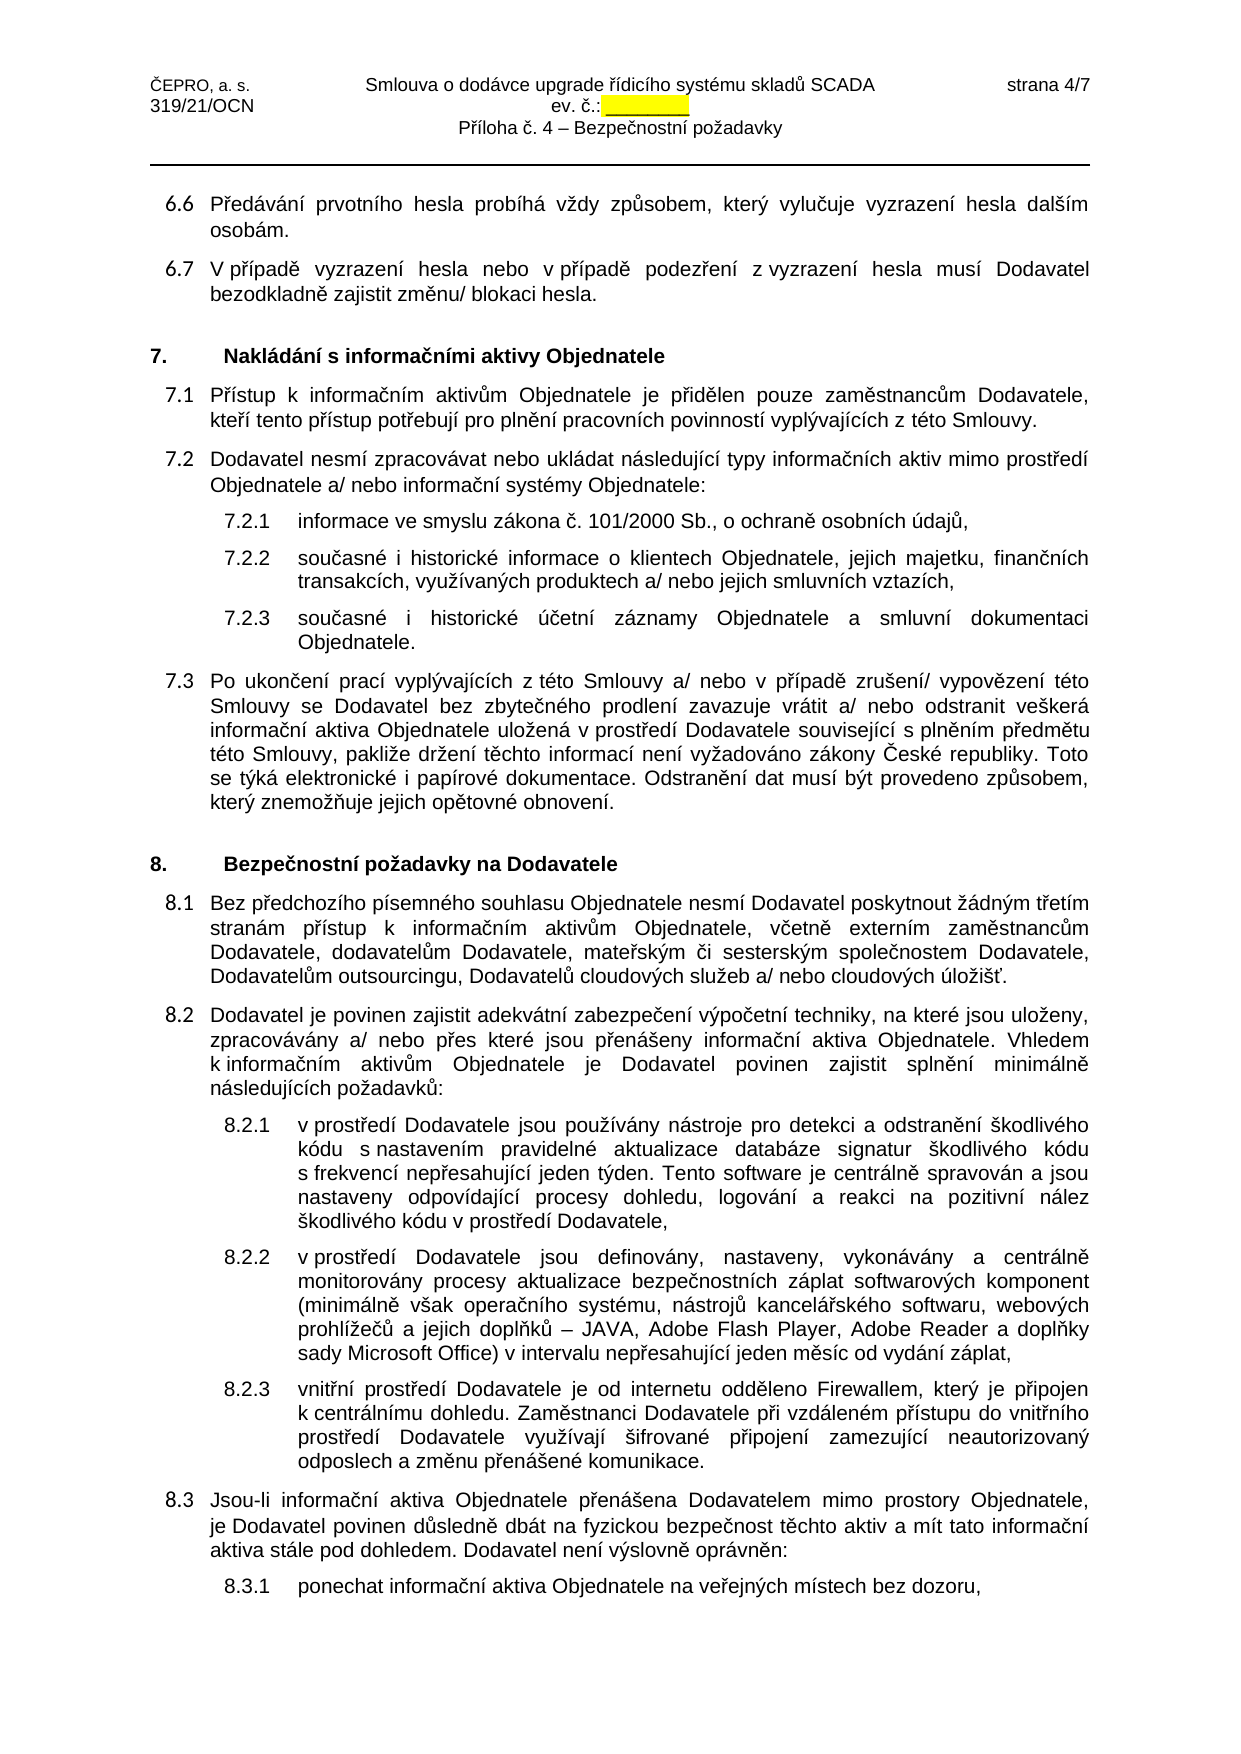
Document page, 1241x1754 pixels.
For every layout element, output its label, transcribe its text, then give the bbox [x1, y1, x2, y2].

subtitle Bezpečnostní požadavky na Dodavatele [150, 851, 1090, 875]
list současné i historické informace o klientech Objednatele, jejich majetku, finančních transakcích, využívaných produktech a/ nebo jejich smluvních vztazích, [224, 545, 1090, 593]
list V případě vyzrazení hesla nebo v případě podezření z vyzrazení hesla musí Dodavatel bezodkladně zajistit změnu/ blokaci hesla. [165, 254, 1090, 306]
list Po ukončení prací vyplývajících z této Smlouvy a/ nebo v případě zrušení/ vypovězení této Smlouvy se Dodavatel bez zbytečného prodlení zavazuje vrátit a/ nebo odstranit veškerá informační aktiva Objednatele uložená v prostředí Dodavatele související s plněním předmětu této Smlouvy, pakliže držení těchto informací není vyžadováno zákony České republiky. Toto se týká elektronické i papírové dokumentace. Odstranění dat musí být provedeno způsobem, který znemožňuje jejich opětovné obnovení. [165, 666, 1090, 814]
list vnitřní prostředí Dodavatele je od internetu odděleno Firewallem, který je připojen k centrálnímu dohledu. Zaměstnanci Dodavatele při vzdáleném přístupu do vnitřního prostředí Dodavatele využívají šifrované připojení zamezující neautorizovaný odposlech a změnu přenášené komunikace. [224, 1377, 1090, 1473]
list současné i historické účetní záznamy Objednatele a smluvní dokumentaci Objednatele. [224, 606, 1090, 654]
list v prostředí Dodavatele jsou definovány, nastaveny, vykonávány a centrálně monitorovány procesy aktualizace bezpečnostních záplat softwarových komponent (minimálně však operačního systému, nástrojů kancelářského softwaru, webových prohlížečů a jejich doplňků – JAVA, Adobe Flash Player, Adobe Reader a doplňky sady Microsoft Office) v intervalu nepřesahující jeden měsíc od vydání záplat, [224, 1245, 1090, 1365]
list Přístup k informačním aktivům Objednatele je přidělen pouze zaměstnancům Dodavatele, kteří tento přístup potřebují pro plnění pracovních povinností vyplývajících z této Smlouvy. [165, 380, 1090, 432]
list Předávání prvotního hesla probíhá vždy způsobem, který vylučuje vyzrazení hesla dalším osobám. [165, 189, 1090, 241]
list informace ve smyslu zákona č. 101/2000 Sb., o ochraně osobních údajů, [224, 509, 1090, 533]
list Dodavatel je povinen zajistit adekvátní zabezpečení výpočetní techniky, na které jsou uloženy, zpracovávány a/ nebo přes které jsou přenášeny informační aktiva Objednatele. Vhledem k informačním aktivům Objednatele je Dodavatel povinen zajistit splnění minimálně následujících požadavků: [165, 1000, 1090, 1100]
list ponechat informační aktiva Objednatele na veřejných místech bez dozoru, [224, 1574, 1090, 1598]
list Jsou-li informační aktiva Objednatele přenášena Dodavatelem mimo prostory Objednatele, je Dodavatel povinen důsledně dbát na fyzickou bezpečnost těchto aktiv a mít tato informační aktiva stále pod dohledem. Dodavatel není výslovně oprávněn: [165, 1486, 1090, 1562]
list Dodavatel nesmí zpracovávat nebo ukládat následující typy informačních aktiv mimo prostředí Objednatele a/ nebo informační systémy Objednatele: [165, 444, 1090, 496]
list v prostředí Dodavatele jsou používány nástroje pro detekci a odstranění škodlivého kódu s nastavením pravidelné aktualizace databáze signatur škodlivého kódu s frekvencí nepřesahující jeden týden. Tento software je centrálně spravován a jsou nastaveny odpovídající procesy dohledu, logování a reakci na pozitivní nález škodlivého kódu v prostředí Dodavatele, [224, 1113, 1090, 1232]
subtitle Nakládání s informačními aktivy Objednatele [150, 343, 1090, 367]
list Bez předchozího písemného souhlasu Objednatele nesmí Dodavatel poskytnout žádným třetím stranám přístup k informačním aktivům Objednatele, včetně externím zaměstnancům Dodavatele, dodavatelům Dodavatele, mateřským či sesterským společnostem Dodavatele, Dodavatelům outsourcingu, Dodavatelů cloudových služeb a/ nebo cloudových úložišť. [165, 888, 1090, 988]
